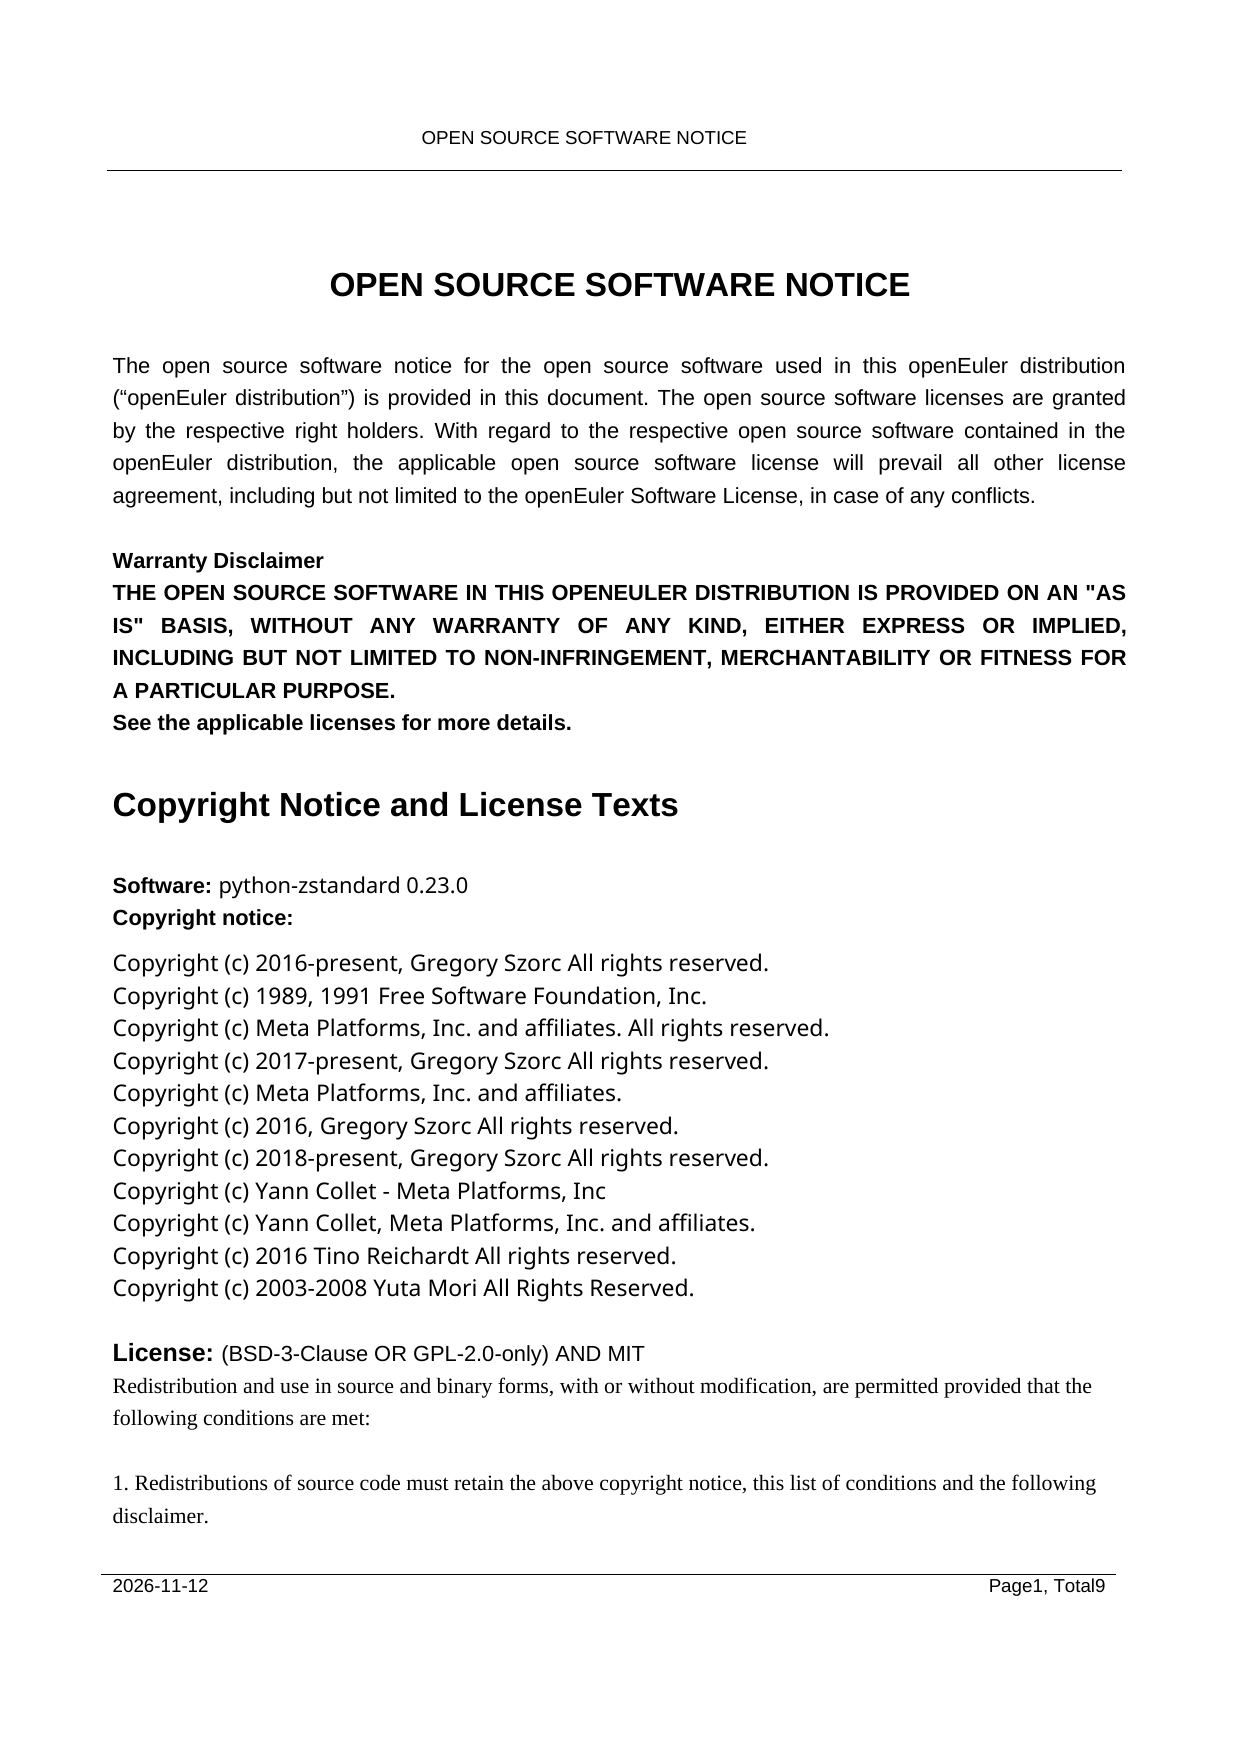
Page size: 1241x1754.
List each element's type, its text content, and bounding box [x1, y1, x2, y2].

title Software: python-zstandard 0.23.0 [112, 869, 1128, 901]
text Copyright (c) 2016-present, Gregory Szorc All rights reserved. Copyright (c) 1989, 1991 Free Software Foundation, Inc. Copyright (c) Meta Platforms, Inc. and affiliates. All rights reserved. Copyright (c) 2017-present, Gregory Szorc All rights reserved. Copyright (c) Meta Platforms, Inc. and affiliates. Copyright (c) 2016, Gregory Szorc All rights reserved. Copyright (c) 2018-present, Gregory Szorc All rights reserved. Copyright (c) Yann Collet - Meta Platforms, Inc Copyright (c) Yann Collet, Meta Platforms, Inc. and affiliates. Copyright (c) 2016 Tino Reichardt All rights reserved. Copyright (c) 2003-2008 Yuta Mori All Rights Reserved. [112, 947, 1128, 1337]
text OPEN SOURCE SOFTWARE NOTICE [112, 251, 1128, 316]
text The open source software notice for the open source software used in this openEuler distribution (“openEuler distribution”) is provided in this document. The open source software licenses are granted by the respective right holders. With regard to the respective open source software contained in the openEuler distribution, the applicable open source software license will prevail all other license agreement, including but not limited to the openEuler Software License, in case of any conflicts. [112, 349, 1128, 511]
text THE OPEN SOURCE SOFTWARE IN THIS OPENEULER DISTRIBUTION IS PROVIDED ON AN "AS IS" BASIS, WITHOUT ANY WARRANTY OF ANY KIND, EITHER EXPRESS OR IMPLIED, INCLUDING BUT NOT LIMITED TO NON-INFRINGEMENT, MERCHANTABILITY OR FITNESS FOR A PARTICULAR PURPOSE. See the applicable licenses for more details. [112, 576, 1128, 739]
text Warranty Disclaimer [112, 544, 1128, 576]
text License: (BSD-3-Clause OR GPL-2.0-only) AND MIT [112, 1337, 1128, 1369]
text Copyright notice: [112, 901, 1128, 934]
text Copyright Notice and License Texts [112, 771, 1128, 836]
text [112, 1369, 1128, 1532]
